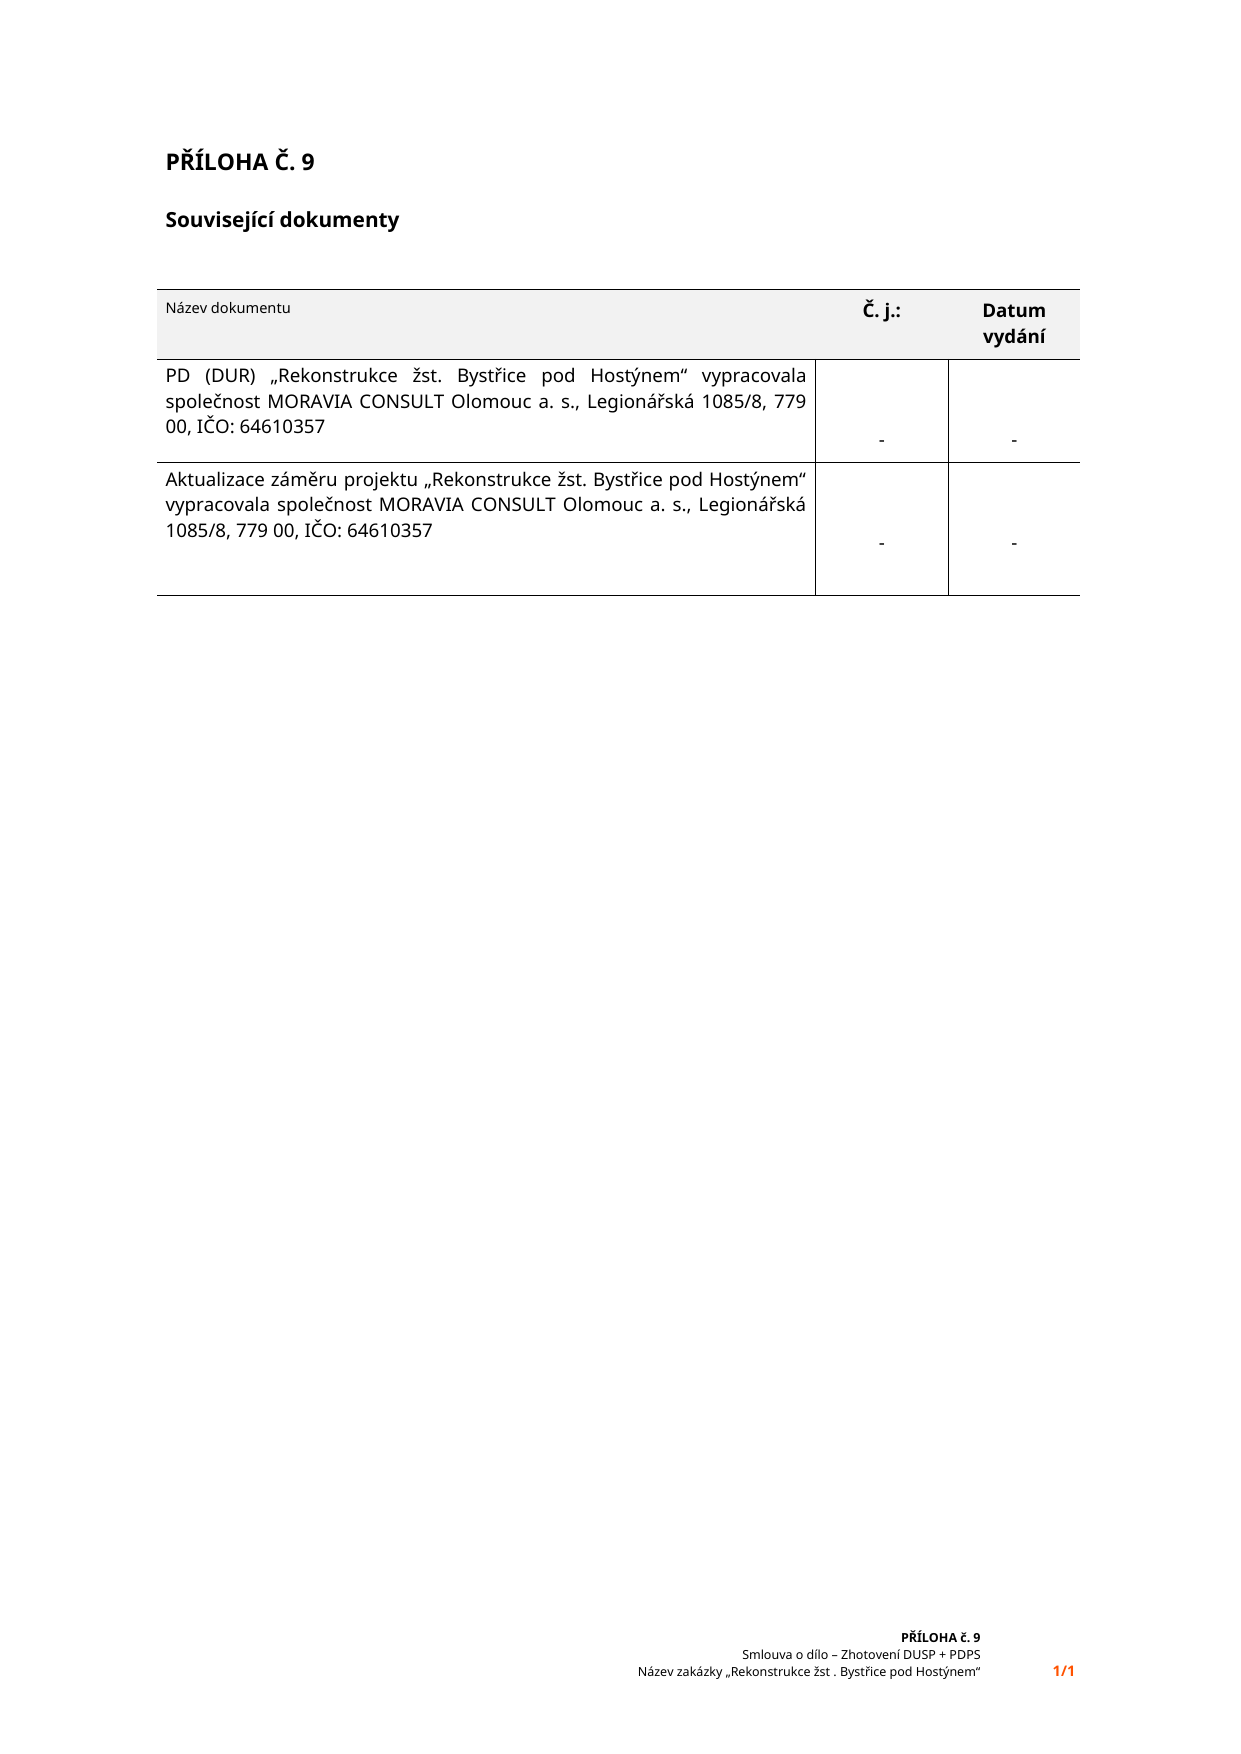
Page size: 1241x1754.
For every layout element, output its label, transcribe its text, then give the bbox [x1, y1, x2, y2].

table_cell PD (DUR) „Rekonstrukce žst. Bystřice pod Hostýnem“ vypracovala společnost MORAVIA CONSULT Olomouc a. s., Legionářská 1085/8, 779 00, IČO: 64610357 [157, 360, 815, 462]
text Příloha č. 9 [165, 146, 1075, 177]
table_header Č. j.: [815, 290, 948, 359]
table_cell - [949, 463, 1080, 595]
table_header Název dokumentu [157, 290, 815, 359]
text Související dokumenty [165, 205, 1075, 233]
table_cell - [949, 360, 1080, 462]
table_cell Aktualizace záměru projektu „Rekonstrukce žst. Bystřice pod Hostýnem“ vypracovala společnost MORAVIA CONSULT Olomouc a. s., Legionářská 1085/8, 779 00, IČO: 64610357 [157, 463, 815, 595]
table_cell - [816, 360, 948, 462]
table_header Datum vydání [948, 290, 1080, 359]
table_cell - [816, 463, 948, 595]
